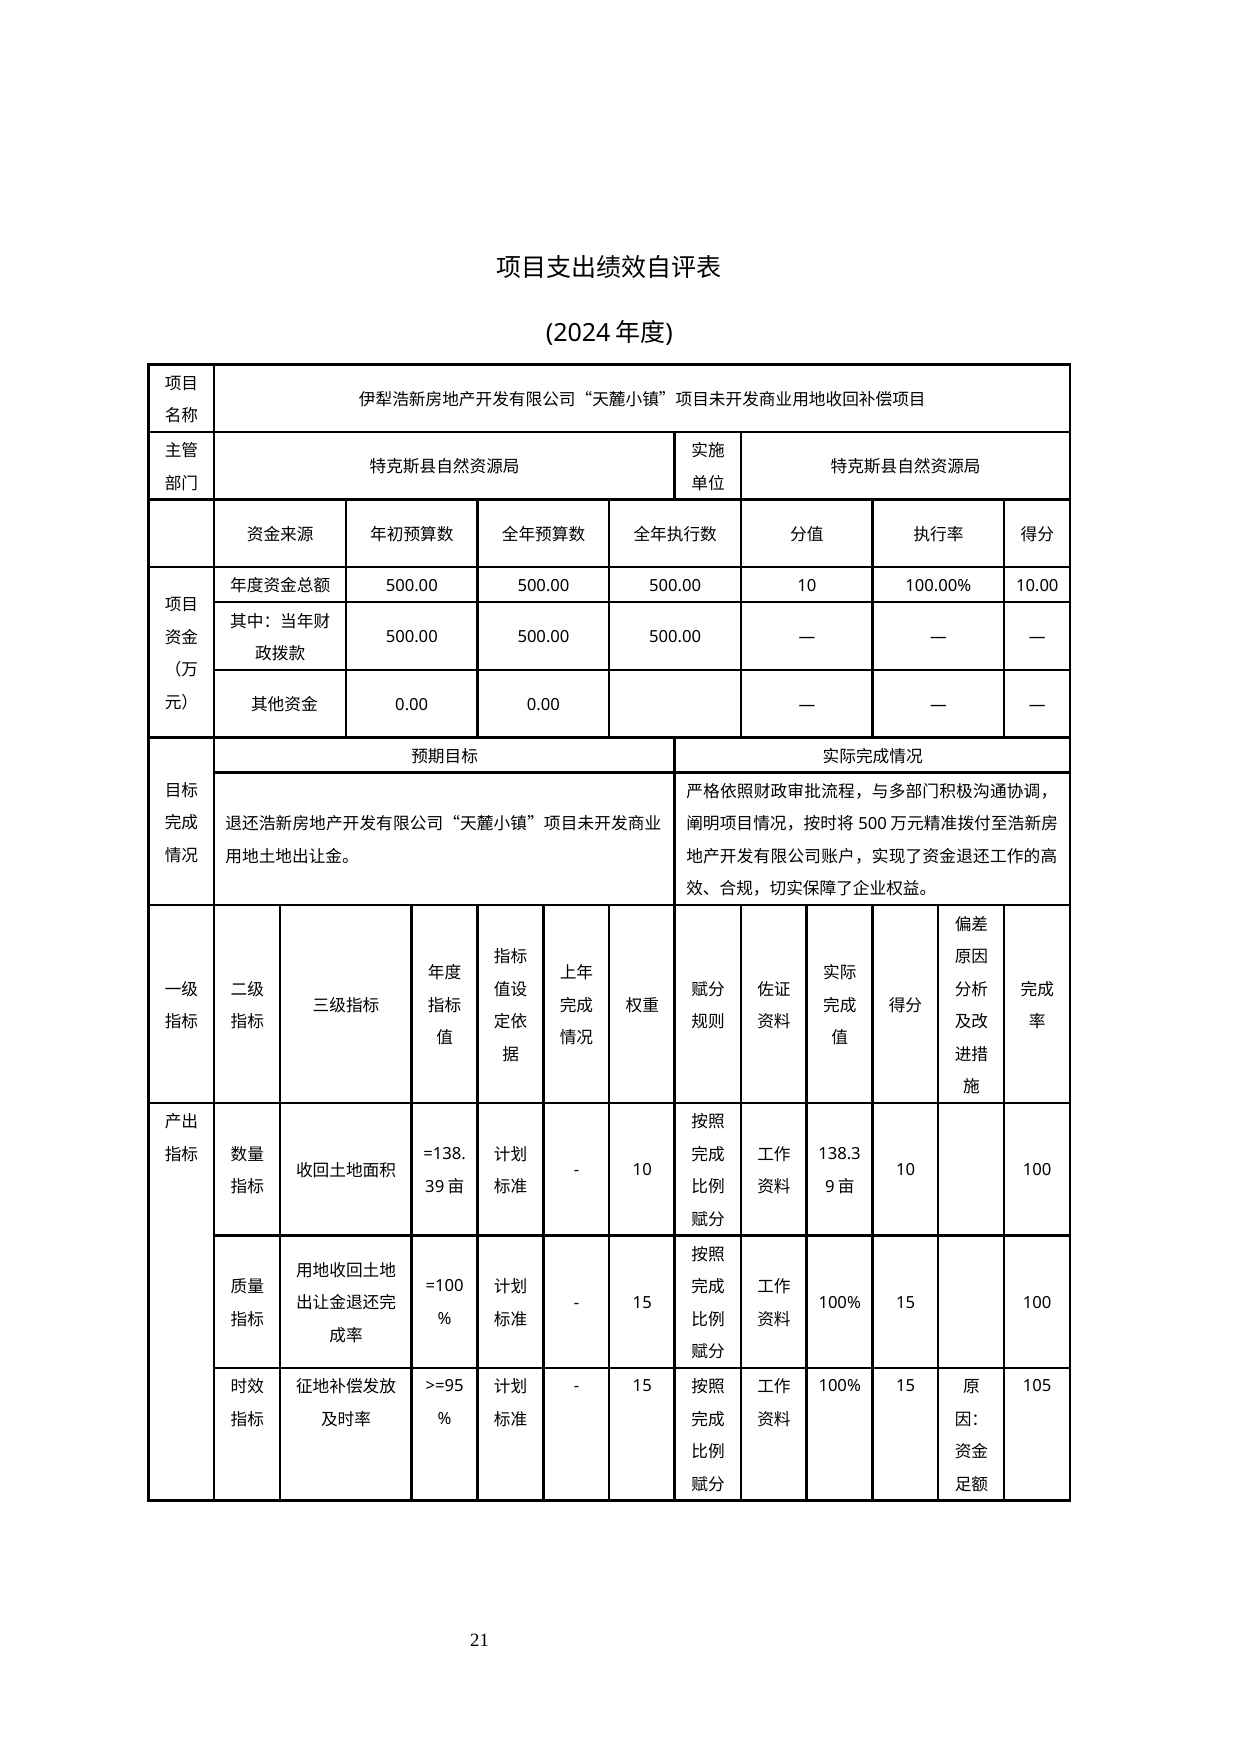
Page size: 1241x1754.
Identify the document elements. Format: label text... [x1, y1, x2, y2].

table_cell 100.00% [874, 568, 1003, 601]
table_cell - [545, 1104, 608, 1234]
table_cell — [874, 671, 1003, 736]
table_cell 偏差原因分析及改进措施 [939, 906, 1003, 1101]
table_cell 15 [610, 1369, 673, 1499]
table_cell 得分 [1005, 501, 1069, 566]
table_cell >=95% [413, 1369, 476, 1499]
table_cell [939, 1369, 1003, 1499]
table_cell 工作资料 [742, 1104, 805, 1234]
table_cell 工作资料 [742, 1237, 805, 1367]
table_cell 500.00 [347, 568, 476, 601]
table_cell 赋分规则 [676, 906, 740, 1101]
table_cell 100% [808, 1369, 871, 1499]
table_cell 按照完成比例赋分 [676, 1237, 740, 1367]
table_cell 特克斯县自然资源局 [742, 433, 1069, 498]
table_cell — [1005, 671, 1069, 736]
table_cell 分值 [742, 501, 871, 566]
table_cell [939, 1237, 1003, 1367]
table_cell [610, 671, 740, 736]
table_cell 征地补偿发放及时率 [281, 1369, 410, 1499]
table_cell 15 [874, 1369, 937, 1499]
table_cell 严格依照财政审批流程，与多部门积极沟通协调，阐明项目情况，按时将500万元精准拨付至浩新房地产开发有限公司账户，实现了资金退还工作的高效、合规，切实保障了企业权益。 [676, 774, 1069, 904]
table_cell 100 [1005, 1104, 1069, 1234]
table_cell 资金来源 [215, 501, 345, 566]
table_cell 年度指标值 [413, 906, 476, 1101]
table_cell 项目资金 （万元） [150, 568, 213, 736]
table_cell 105 [1005, 1369, 1069, 1499]
table_cell 产出指标 [150, 1104, 213, 1499]
table_cell 全年执行数 [610, 501, 740, 566]
table_cell 二级指标 [215, 906, 279, 1101]
table_cell =100% [413, 1237, 476, 1367]
table_cell 时效指标 [215, 1369, 279, 1499]
table_cell 年初预算数 [347, 501, 476, 566]
table_cell 实际完成值 [808, 906, 871, 1101]
table_cell 伊犁浩新房地产开发有限公司“天麓小镇”项目未开发商业用地收回补偿项目 [215, 366, 1069, 431]
table_cell 用地收回土地出让金退还完成率 [281, 1237, 410, 1367]
table_cell (2024年度) [148, 298, 1070, 363]
table_cell 年度资金总额 [215, 568, 345, 601]
table_cell 500.00 [479, 603, 608, 668]
table_cell 100 [1005, 1237, 1069, 1367]
table_cell 三级指标 [281, 906, 410, 1101]
table_cell 500.00 [610, 603, 740, 668]
table_cell 实施单位 [676, 433, 740, 498]
table_cell 按照完成比例赋分 [676, 1104, 740, 1234]
table_cell 500.00 [347, 603, 476, 668]
table_cell 实际完成情况 [676, 739, 1069, 771]
table_cell 权重 [610, 906, 673, 1101]
table_cell 主管部门 [150, 433, 213, 498]
table_cell 计划标准 [479, 1104, 542, 1234]
table_cell — [742, 671, 871, 736]
table_cell 上年完成情况 [545, 906, 608, 1101]
table_cell [939, 1104, 1003, 1234]
table_cell 0.00 [347, 671, 476, 736]
table_header 项目支出绩效自评表 [148, 233, 1070, 298]
table_cell 其他资金 [215, 671, 345, 736]
table_cell 其中：当年财政拨款 [215, 603, 345, 668]
table_cell 指标值设定依据 [479, 906, 542, 1101]
table_cell =138.39亩 [413, 1104, 476, 1234]
table_cell 执行率 [874, 501, 1003, 566]
table_cell 佐证资料 [742, 906, 805, 1101]
table_cell — [874, 603, 1003, 668]
table_cell 特克斯县自然资源局 [215, 433, 673, 498]
table_cell 15 [610, 1237, 673, 1367]
table_cell - [545, 1369, 608, 1499]
table_cell 100% [808, 1237, 871, 1367]
table_cell — [742, 603, 871, 668]
table_cell 工作资料 [742, 1369, 805, 1499]
table_cell 预期目标 [215, 739, 673, 771]
table_cell 138.39亩 [808, 1104, 871, 1234]
table_cell 计划标准 [479, 1237, 542, 1367]
table_cell 目标完成情况 [150, 739, 213, 904]
table_cell [150, 501, 213, 566]
table_cell 质量指标 [215, 1237, 279, 1367]
table_cell 收回土地面积 [281, 1104, 410, 1234]
table_cell 500.00 [610, 568, 740, 601]
table_cell 500.00 [479, 568, 608, 601]
table_cell 得分 [874, 906, 937, 1101]
table_cell — [1005, 603, 1069, 668]
table_cell 计划标准 [479, 1369, 542, 1499]
table_cell 数量指标 [215, 1104, 279, 1234]
table_cell 项目名称 [150, 366, 213, 431]
table_cell 一级指标 [150, 906, 213, 1101]
table_cell - [545, 1237, 608, 1367]
table_cell 按照完成比例赋分 [676, 1369, 740, 1499]
table_cell 10 [742, 568, 871, 601]
table_cell 完成率 [1005, 906, 1069, 1101]
table_cell 0.00 [479, 671, 608, 736]
table_cell 10 [610, 1104, 673, 1234]
table_cell 10 [874, 1104, 937, 1234]
table_cell 全年预算数 [479, 501, 608, 566]
table_cell 10.00 [1005, 568, 1069, 601]
table_cell 退还浩新房地产开发有限公司“天麓小镇”项目未开发商业用地土地出让金。 [215, 774, 673, 904]
table_cell 15 [874, 1237, 937, 1367]
